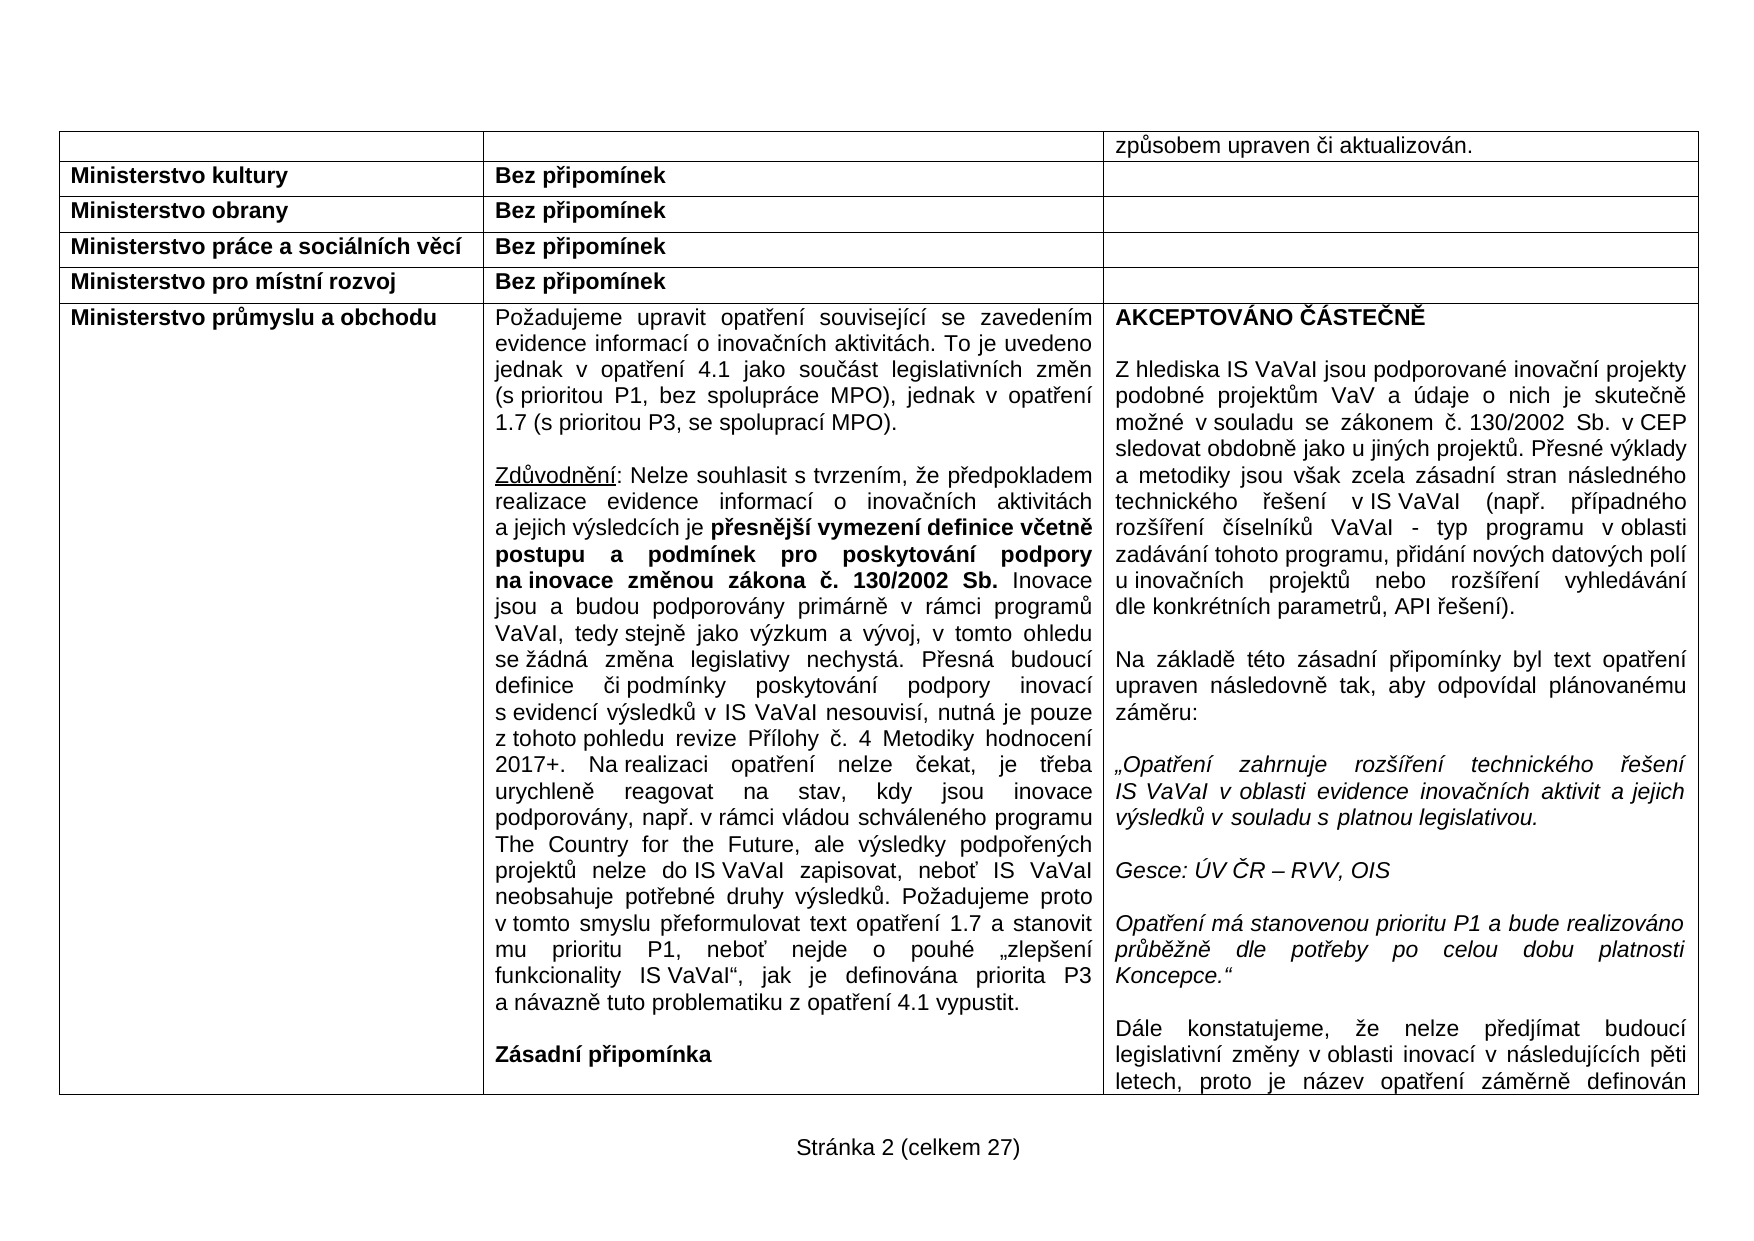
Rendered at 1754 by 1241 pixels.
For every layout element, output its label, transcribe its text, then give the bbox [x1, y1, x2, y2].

table_cell Bez připomínek [484, 197, 1103, 232]
table_cell Ministerstvo kultury [60, 162, 483, 196]
table_cell Ministerstvo pro místní rozvoj [60, 268, 483, 302]
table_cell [60, 132, 483, 161]
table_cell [60, 304, 483, 1094]
table_cell Ministerstvo práce a sociálních věcí [60, 233, 483, 267]
table_cell [1104, 197, 1698, 232]
table_cell [1104, 162, 1698, 196]
table_cell Bez připomínek [484, 268, 1103, 302]
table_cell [484, 132, 1103, 161]
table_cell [1104, 304, 1698, 1094]
table_cell Ministerstvo obrany [60, 197, 483, 232]
table_cell [1104, 268, 1698, 302]
table_cell Bez připomínek [484, 162, 1103, 196]
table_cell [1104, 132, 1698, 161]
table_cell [484, 304, 1103, 1094]
table_cell [1104, 233, 1698, 267]
table_cell Bez připomínek [484, 233, 1103, 267]
